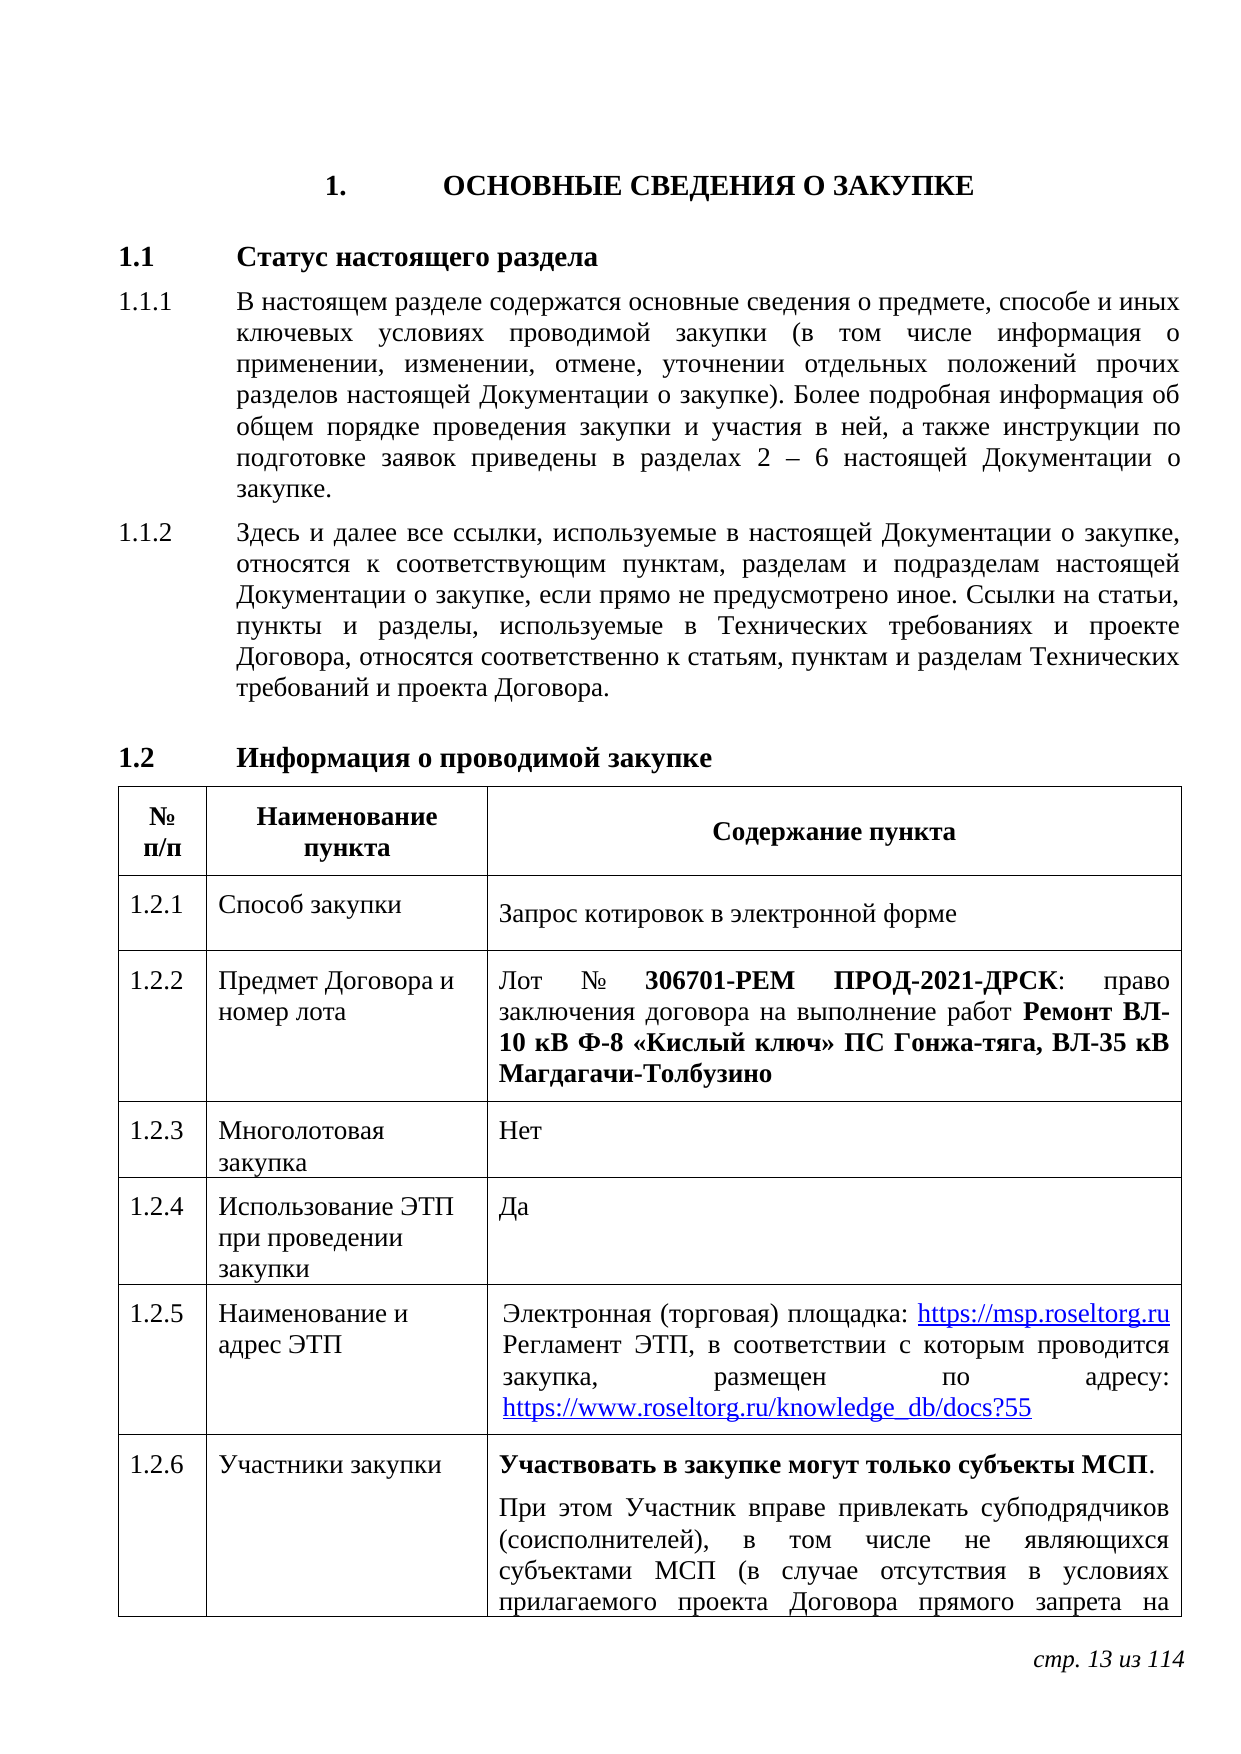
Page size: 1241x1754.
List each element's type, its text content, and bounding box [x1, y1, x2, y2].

table_cell [119, 1178, 206, 1284]
list В настоящем разделе содержатся основные сведения о предмете, способе и иных ключевых условиях проводимой закупки (в том числе информация о применении, изменении, отмене, уточнении отдельных положений прочих разделов настоящей Документации о закупке). Более подробная информация об общем порядке проведения закупки и участия в ней, а также инструкции по подготовке заявок приведены в разделах 2 – 6 настоящей Документации о закупке. [118, 285, 1181, 503]
list Здесь и далее все ссылки, используемые в настоящей Документации о закупке, относятся к соответствующим пунктам, разделам и подразделам настоящей Документации о закупке, если прямо не предусмотрено иное. Ссылки на статьи, пункты и разделы, используемые в Технических требованиях и проекте Договора, относятся соответственно к статьям, пунктам и разделам Технических требований и проекта Договора. [118, 516, 1181, 703]
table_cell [488, 1435, 1181, 1616]
table_header Наименование пункта [207, 787, 487, 874]
table_header Содержание пункта [488, 787, 1181, 874]
table_cell [119, 876, 206, 950]
subtitle Статус настоящего раздела [118, 239, 1181, 273]
table_cell [119, 1285, 206, 1434]
table_cell Предмет Договора и номер лота [207, 951, 487, 1101]
table_cell Электронная (торговая) площадка: https://msp.roseltorg.ru Регламент ЭТП, в соответствии с которым проводится закупка, размещен по адресу: https://www.roseltorg.ru/knowledge_db/docs?55 [488, 1285, 1181, 1434]
table_header № п/п [119, 787, 206, 874]
table_cell Наименование и адрес ЭТП [207, 1285, 487, 1434]
table_cell Участники закупки [207, 1435, 487, 1616]
table_cell Лот № 306701-РЕМ ПРОД-2021-ДРСК: право заключения договора на выполнение работ Ремонт ВЛ-10 кВ Ф-8 «Кислый ключ» ПС Гонжа-тяга, ВЛ-35 кВ Магдагачи-Толбузино [488, 951, 1181, 1101]
table_cell Многолотовая закупка [207, 1102, 487, 1177]
table_cell Запрос котировок в электронной форме [488, 876, 1181, 950]
table_cell [119, 951, 206, 1101]
table_cell [119, 1102, 206, 1177]
table_cell Нет [488, 1102, 1181, 1177]
table_cell Да [488, 1178, 1181, 1284]
table_cell [119, 1435, 206, 1616]
table_cell Использование ЭТП при проведении закупки [207, 1178, 487, 1284]
table_cell Способ закупки [207, 876, 487, 950]
subtitle Информация о проводимой закупке [118, 740, 1181, 774]
subtitle ОСНОВНЫЕ СВЕДЕНИЯ О ЗАКУПКЕ [118, 168, 1181, 202]
